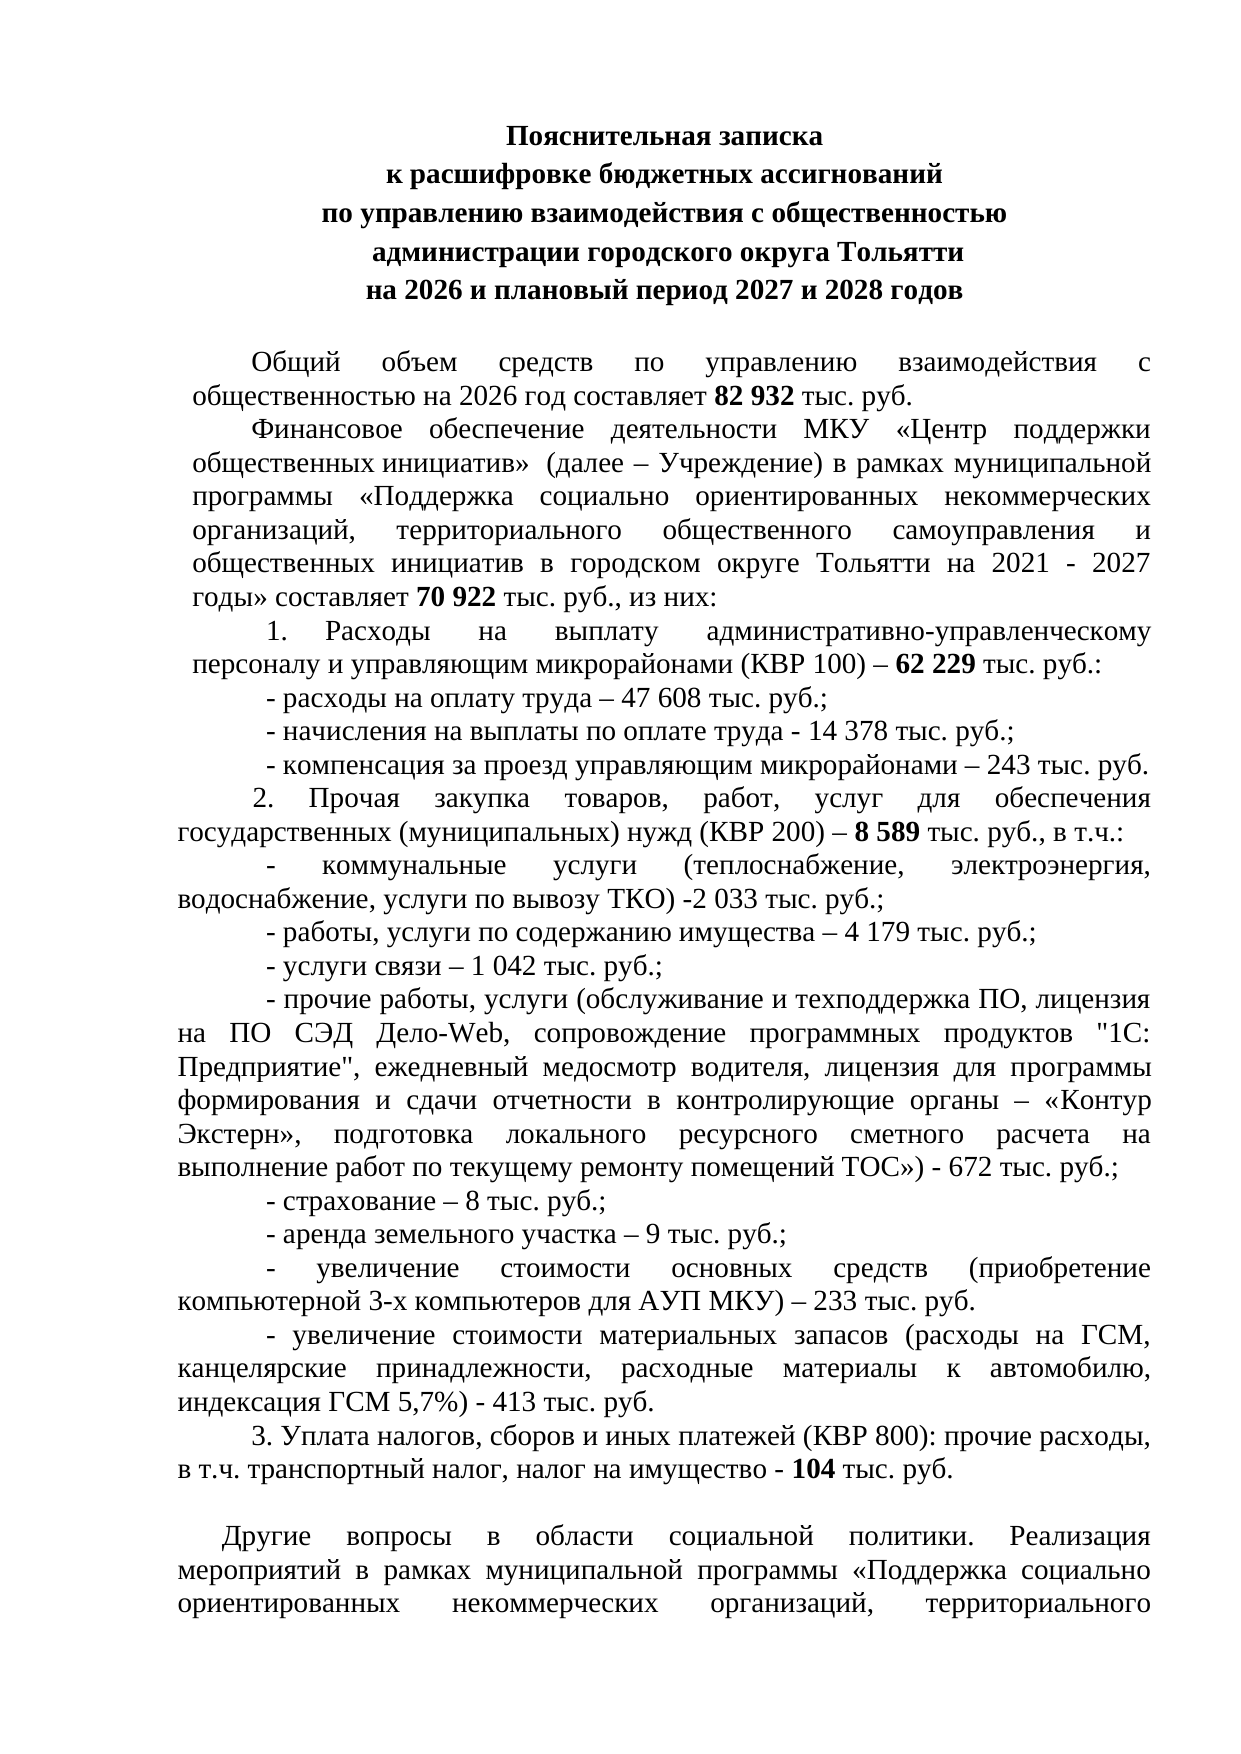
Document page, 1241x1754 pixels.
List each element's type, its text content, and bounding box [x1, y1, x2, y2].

text администрации городского округа Тольятти [177, 234, 1152, 267]
text - увеличение стоимости основных средств (приобретение компьютерной 3-х компьютеров для АУП МКУ) – 233 тыс. руб. [177, 1250, 1152, 1317]
text на 2026 и плановый период 2027 и 2028 годов [177, 272, 1152, 306]
list 2. Прочая закупка товаров, работ, услуг для обеспечения государственных (муниципальных) нужд (КВР 200) – 8 589 тыс. руб., в т.ч.: [177, 780, 1152, 847]
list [177, 1518, 1152, 1619]
text - аренда земельного участка – 9 тыс. руб.; [177, 1216, 1152, 1250]
list Расходы на выплату административно-управленческому персоналу и управляющим микрорайонами (КВР 100) – 62 229 тыс. руб.: [192, 613, 1152, 680]
text - прочие работы, услуги (обслуживание и техподдержка ПО, лицензия на ПО СЭД Дело-Web, сопровождение программных продуктов "1С: Предприятие", ежедневный медосмотр водителя, лицензия для программы формирования и сдачи отчетности в контролирующие органы – «Контур Экстерн», подготовка локального ресурсного сметного расчета на выполнение работ по текущему ремонту помещений ТОС») - 672 тыс. руб.; [177, 982, 1152, 1082]
text - страхование – 8 тыс. руб.; [177, 1183, 1152, 1216]
text - увеличение стоимости материальных запасов (расходы на ГСМ, канцелярские принадлежности, расходные материалы к автомобилю, индексация ГСМ 5,7%) - 413 тыс. руб. [177, 1317, 1152, 1418]
text - работы, услуги по содержанию имущества – 4 179 тыс. руб.; [177, 914, 1152, 948]
list - коммунальные услуги (теплоснабжение, электроэнергия, водоснабжение, услуги по вывозу ТКО) -2 033 тыс. руб.; [177, 847, 1152, 914]
text - прочие работы, услуги (обслуживание и техподдержка ПО, лицензия на ПО СЭД Дело-Web, сопровождение программных продуктов "1С: Предприятие", ежедневный медосмотр водителя, лицензия для программы формирования и сдачи отчетности в контролирующие органы – «Контур Экстерн», подготовка локального ресурсного сметного расчета на выполнение работ по текущему ремонту помещений ТОС») - 672 тыс. руб.; [177, 1082, 1152, 1183]
text по управлению взаимодействия с общественностью [177, 195, 1152, 229]
text Пояснительная записка [177, 118, 1152, 152]
text - расходы на оплату труда – 47 608 тыс. руб.; [177, 680, 1152, 713]
text - начисления на выплаты по оплате труда - 14 378 тыс. руб.; [177, 713, 1152, 747]
text - компенсация за проезд управляющим микрорайонами – 243 тыс. руб. [177, 747, 1152, 780]
text - услуги связи – 1 042 тыс. руб.; [177, 948, 1152, 982]
list 3. Уплата налогов, сборов и иных платежей (КВР 800): прочие расходы, в т.ч. транспортный налог, налог на имущество - 104 тыс. руб. [177, 1418, 1152, 1485]
text Финансовое обеспечение деятельности МКУ «Центр поддержки общественных инициатив» (далее – Учреждение) в рамках муниципальной программы «Поддержка социально ориентированных некоммерческих организаций, территориального общественного самоуправления и общественных инициатив в городском округе Тольятти на 2021 - 2027 годы» составляет 70 922 тыс. руб., из них: [192, 411, 1152, 613]
text Общий объем средств по управлению взаимодействия с общественностью на 2026 год составляет 82 932 тыс. руб. [192, 344, 1152, 411]
text к расшифровке бюджетных ассигнований [177, 157, 1152, 190]
